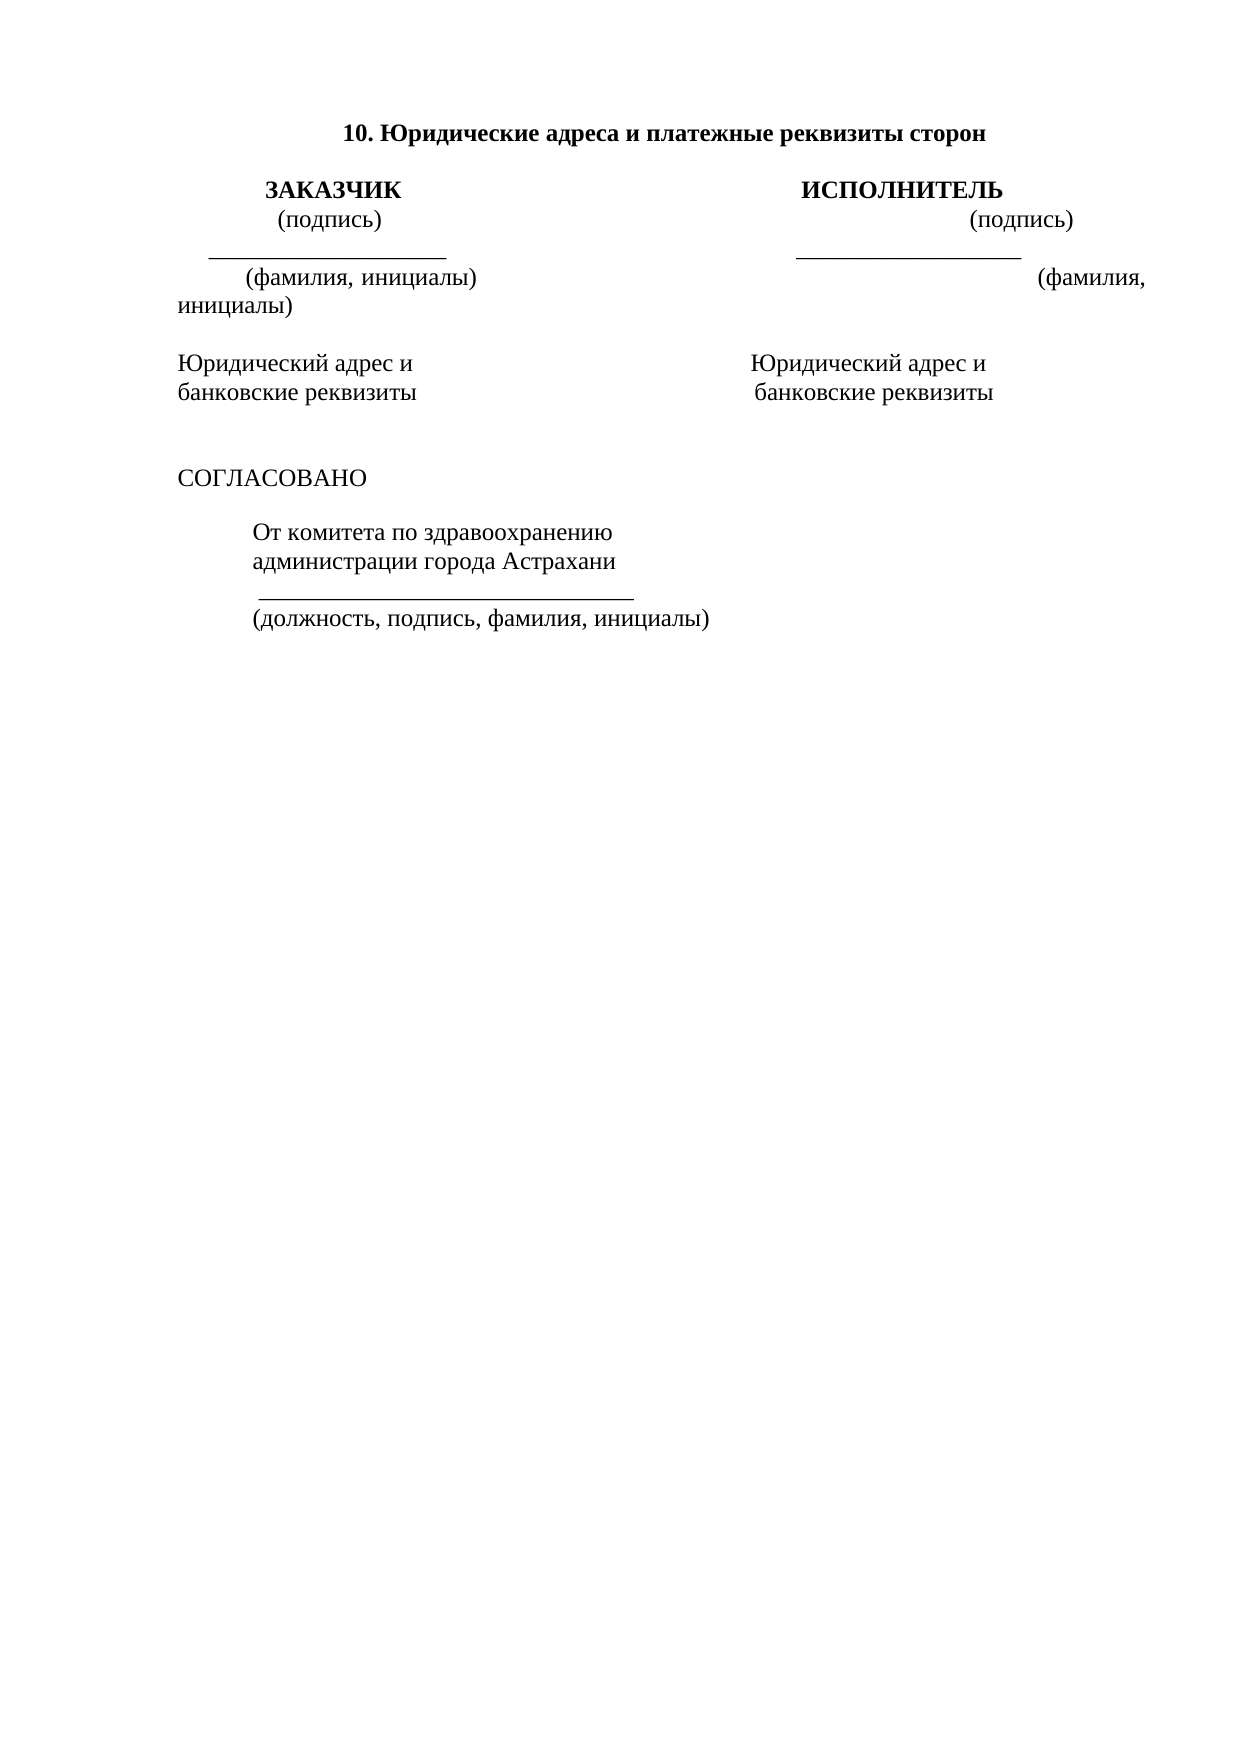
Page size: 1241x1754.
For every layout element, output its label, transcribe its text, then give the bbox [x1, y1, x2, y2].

text Юридический адрес и Юридический адрес и [177, 348, 1152, 377]
text ЗАКАЗЧИК ИСПОЛНИТЕЛЬ [177, 176, 1152, 204]
text (фамилия, инициалы) (фамилия, инициалы) [177, 262, 1152, 319]
text СОГЛАСОВАНО [177, 463, 1152, 492]
text администрации города Астрахани [177, 546, 1152, 574]
text (подпись) (подпись) [177, 204, 1152, 233]
text 10. Юридические адреса и платежные реквизиты сторон [177, 118, 1152, 147]
text ___________________ __________________ [177, 233, 1152, 262]
text (должность, подпись, фамилия, инициалы) [177, 603, 1152, 632]
text От комитета по здравоохранению [177, 517, 1152, 546]
text ______________________________ [177, 574, 1152, 603]
text банковские реквизиты банковские реквизиты [177, 377, 1152, 406]
